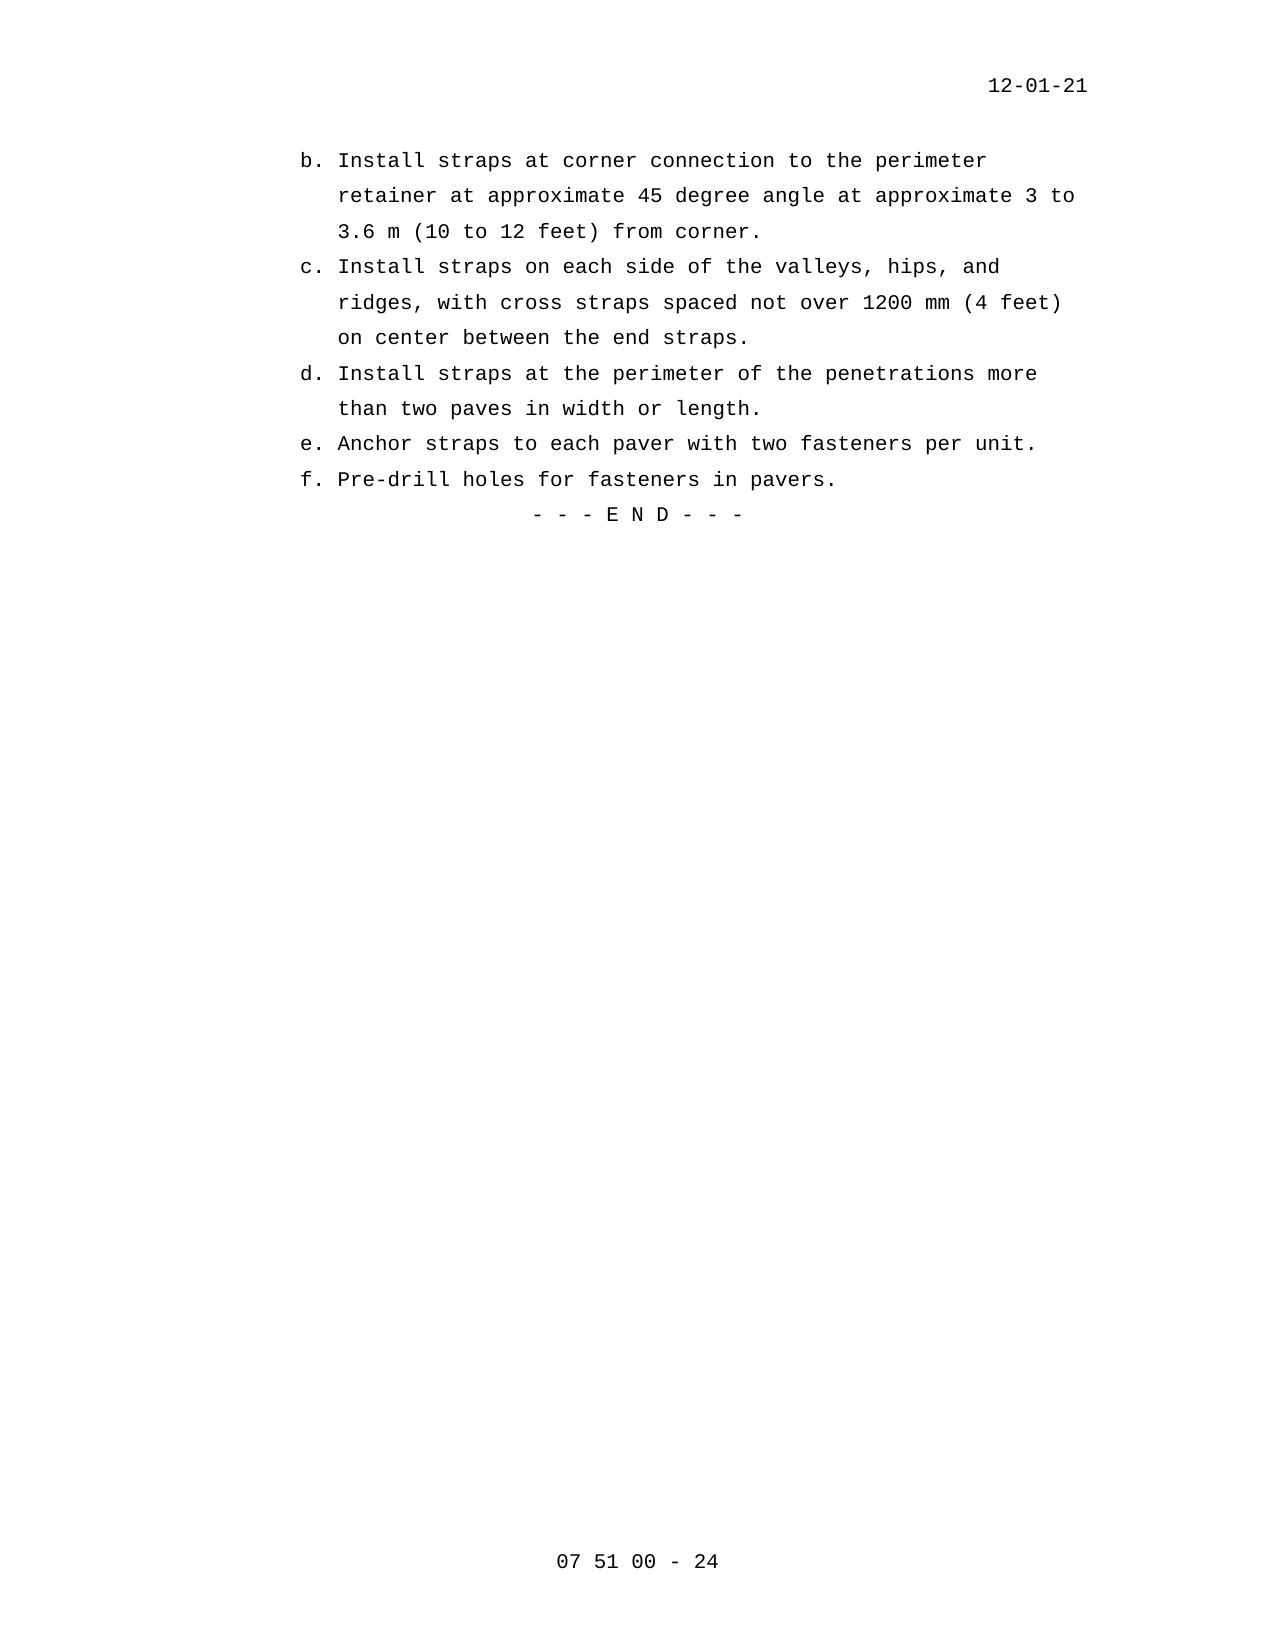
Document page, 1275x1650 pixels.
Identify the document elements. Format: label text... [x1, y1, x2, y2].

text d. Install straps at the perimeter of the penetrations more than two paves in width or length. [300, 362, 1087, 422]
text b. Install straps at corner connection to the perimeter retainer at approximate 45 degree angle at approximate 3 to 3.6 m (10 to 12 feet) from corner. [300, 150, 1087, 244]
text c. Install straps on each side of the valleys, hips, and ridges, with cross straps spaced not over 1200 mm (4 feet) on center between the end straps. [300, 256, 1087, 351]
text f. Pre-drill holes for fasteners in pavers. [300, 469, 1087, 492]
text - - - E N D - - - [187, 504, 1087, 528]
text e. Anchor straps to each paver with two fasteners per unit. [300, 433, 1087, 457]
